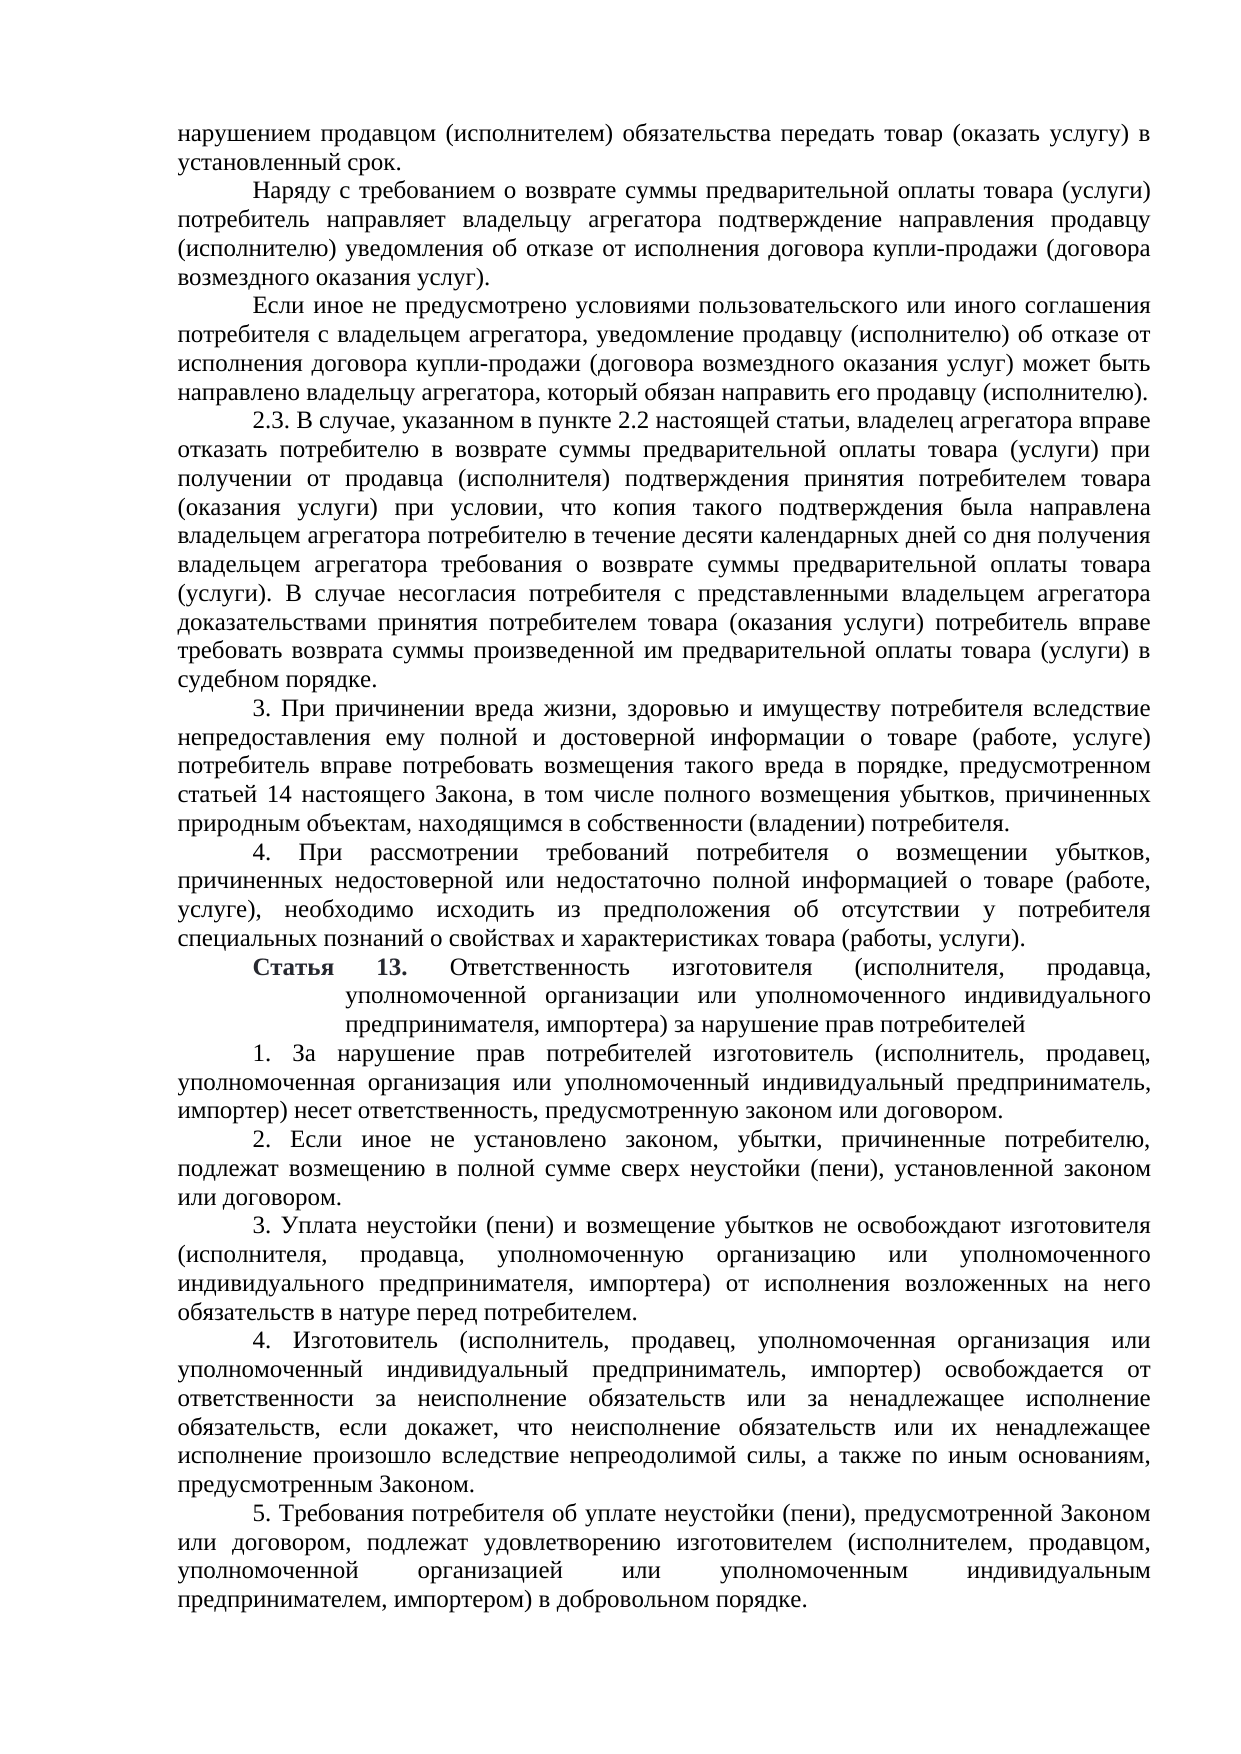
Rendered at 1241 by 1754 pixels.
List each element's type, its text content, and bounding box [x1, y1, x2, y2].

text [177, 118, 1152, 176]
text 4. Изготовитель (исполнитель, продавец, уполномоченная организация или уполномоченный индивидуальный предприниматель, импортер) освобождается от ответственности за неисполнение обязательств или за ненадлежащее исполнение обязательств, если докажет, что неисполнение обязательств или их ненадлежащее исполнение произошло вследствие непреодолимой силы, а также по иным основаниям, предусмотренным Законом. [177, 1326, 1152, 1498]
text 5. Требования потребителя об уплате неустойки (пени), предусмотренной Законом или договором, подлежат удовлетворению изготовителем (исполнителем, продавцом, уполномоченной организацией или уполномоченным индивидуальным предпринимателем, импортером) в добровольном порядке. [177, 1498, 1152, 1613]
text 4. При рассмотрении требований потребителя о возмещении убытков, причиненных недостоверной или недостаточно полной информацией о товаре (работе, услуге), необходимо исходить из предположения об отсутствии у потребителя специальных познаний о свойствах и характеристиках товара (работы, услуги). [177, 837, 1152, 952]
text Наряду с требованием о возврате суммы предварительной оплаты товара (услуги) потребитель направляет владельцу агрегатора подтверждение направления продавцу (исполнителю) уведомления об отказе от исполнения договора купли-продажи (договора возмездного оказания услуг). [177, 176, 1152, 291]
text 1. За нарушение прав потребителей изготовитель (исполнитель, продавец, уполномоченная организация или уполномоченный индивидуальный предприниматель, импортер) несет ответственность, предусмотренную законом или договором. [177, 1038, 1152, 1124]
text Если иное не предусмотрено условиями пользовательского или иного соглашения потребителя с владельцем агрегатора, уведомление продавцу (исполнителю) об отказе от исполнения договора купли-продажи (договора возмездного оказания услуг) может быть направлено владельцу агрегатора, который обязан направить его продавцу (исполнителю). [177, 291, 1152, 406]
text Статья 13. Ответственность изготовителя (исполнителя, продавца, уполномоченной организации или уполномоченного индивидуального предпринимателя, импортера) за нарушение прав потребителей [252, 952, 1152, 1038]
text 2.3. В случае, указанном в пункте 2.2 настоящей статьи, владелец агрегатора вправе отказать потребителю в возврате суммы предварительной оплаты товара (услуги) при получении от продавца (исполнителя) подтверждения принятия потребителем товара (оказания услуги) при условии, что копия такого подтверждения была направлена владельцем агрегатора потребителю в течение десяти календарных дней со дня получения владельцем агрегатора требования о возврате суммы предварительной оплаты товара (услуги). В случае несогласия потребителя с представленными владельцем агрегатора доказательствами принятия потребителем товара (оказания услуги) потребитель вправе требовать возврата суммы произведенной им предварительной оплаты товара (услуги) в судебном порядке. [177, 406, 1152, 693]
text 2. Если иное не установлено законом, убытки, причиненные потребителю, подлежат возмещению в полной сумме сверх неустойки (пени), установленной законом или договором. [177, 1124, 1152, 1211]
text 3. Уплата неустойки (пени) и возмещение убытков не освобождают изготовителя (исполнителя, продавца, уполномоченную организацию или уполномоченного индивидуального предпринимателя, импортера) от исполнения возложенных на него обязательств в натуре перед потребителем. [177, 1211, 1152, 1326]
text 3. При причинении вреда жизни, здоровью и имуществу потребителя вследствие непредоставления ему полной и достоверной информации о товаре (работе, услуге) потребитель вправе потребовать возмещения такого вреда в порядке, предусмотренном статьей 14 настоящего Закона, в том числе полного возмещения убытков, причиненных природным объектам, находящимся в собственности (владении) потребителя. [177, 693, 1152, 837]
